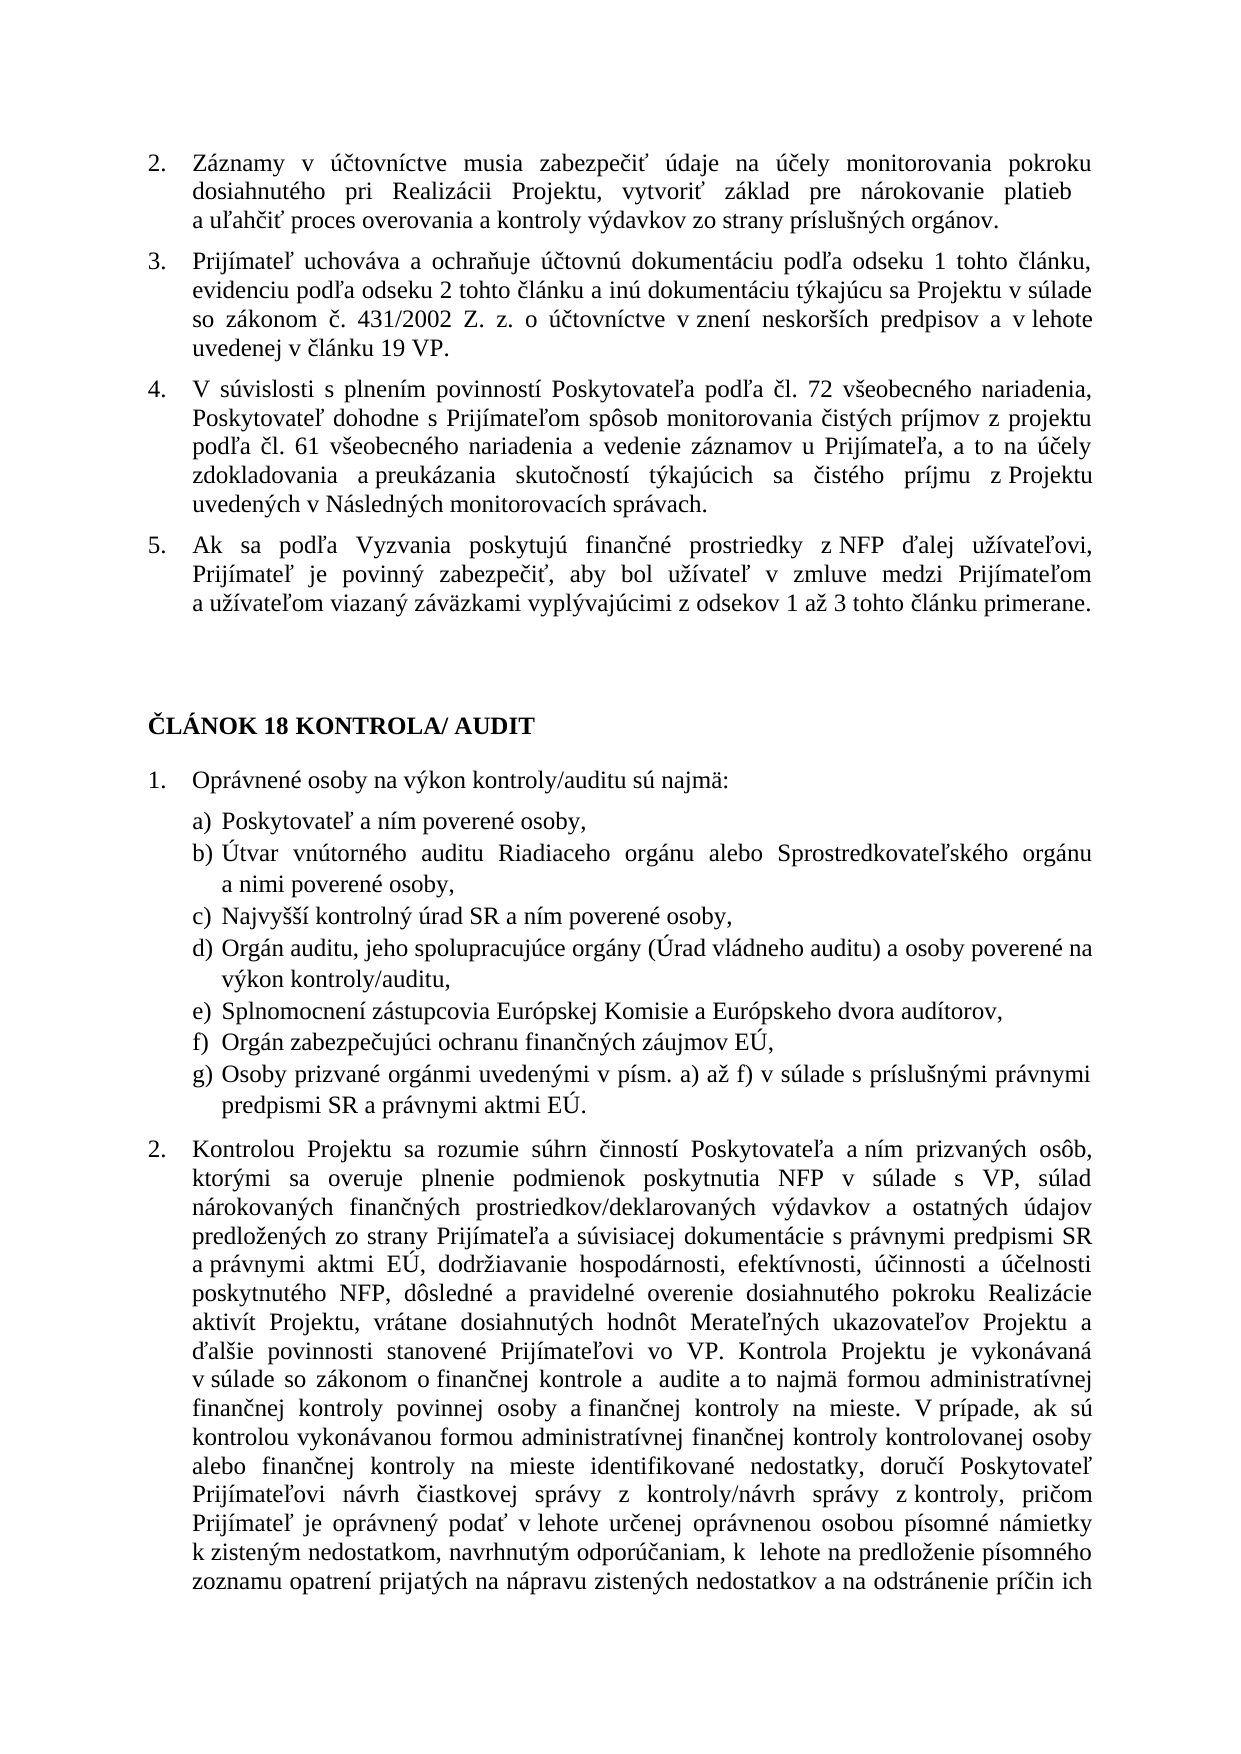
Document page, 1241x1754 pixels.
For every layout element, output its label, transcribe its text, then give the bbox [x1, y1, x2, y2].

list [148, 1134, 1093, 1594]
list V súvislosti s plnením povinností Poskytovateľa podľa čl. 72 všeobecného nariadenia, Poskytovateľ dohodne s Prijímateľom spôsob monitorovania čistých príjmov z projektu podľa čl. 61 všeobecného nariadenia a vedenie záznamov u Prijímateľa, a to na účely zdokladovania a preukázania skutočností týkajúcich sa čistého príjmu z Projektu uvedených v Následných monitorovacích správach. [148, 374, 1093, 518]
list Oprávnené osoby na výkon kontroly/auditu sú najmä: [148, 765, 1093, 794]
list Prijímateľ uchováva a ochraňuje účtovnú dokumentáciu podľa odseku 1 tohto článku, evidenciu podľa odseku 2 tohto článku a inú dokumentáciu týkajúcu sa Projektu v súlade so zákonom č. 431/2002 Z. z. o účtovníctve v znení neskorších predpisov a v lehote uvedenej v článku 19 VP. [148, 246, 1093, 361]
list Osoby prizvané orgánmi uvedenými v písm. a) až f) v súlade s príslušnými právnymi predpismi SR a právnymi aktmi EÚ. [192, 1059, 1093, 1119]
list Orgán auditu, jeho spolupracujúce orgány (Úrad vládneho auditu) a osoby poverené na výkon kontroly/auditu, [192, 933, 1093, 993]
list Útvar vnútorného auditu Riadiaceho orgánu alebo Sprostredkovateľského orgánu a nimi poverené osoby, [192, 838, 1093, 898]
list Záznamy v účtovníctve musia zabezpečiť údaje na účely monitorovania pokroku dosiahnutého pri Realizácii Projektu, vytvoriť základ pre nárokovanie platieb a uľahčiť proces overovania a kontroly výdavkov zo strany príslušných orgánov. [148, 148, 1093, 234]
list Orgán zabezpečujúci ochranu finančných záujmov EÚ, [192, 1027, 1093, 1056]
list Poskytovateľ a ním poverené osoby, [192, 806, 1093, 835]
list Splnomocnení zástupcovia Európskej Komisie a Európskeho dvora audítorov, [192, 996, 1093, 1024]
list Ak sa podľa Vyzvania poskytujú finančné prostriedky z NFP ďalej užívateľovi, Prijímateľ je povinný zabezpečiť, aby bol užívateľ v zmluve medzi Prijímateľom a užívateľom viazaný záväzkami vyplývajúcimi z odsekov 1 až 3 tohto článku primerane. [148, 530, 1093, 645]
text ČLÁNOK 18 KONTROLA/ AUDIT [148, 711, 1093, 740]
list Najvyšší kontrolný úrad SR a ním poverené osoby, [192, 901, 1093, 930]
